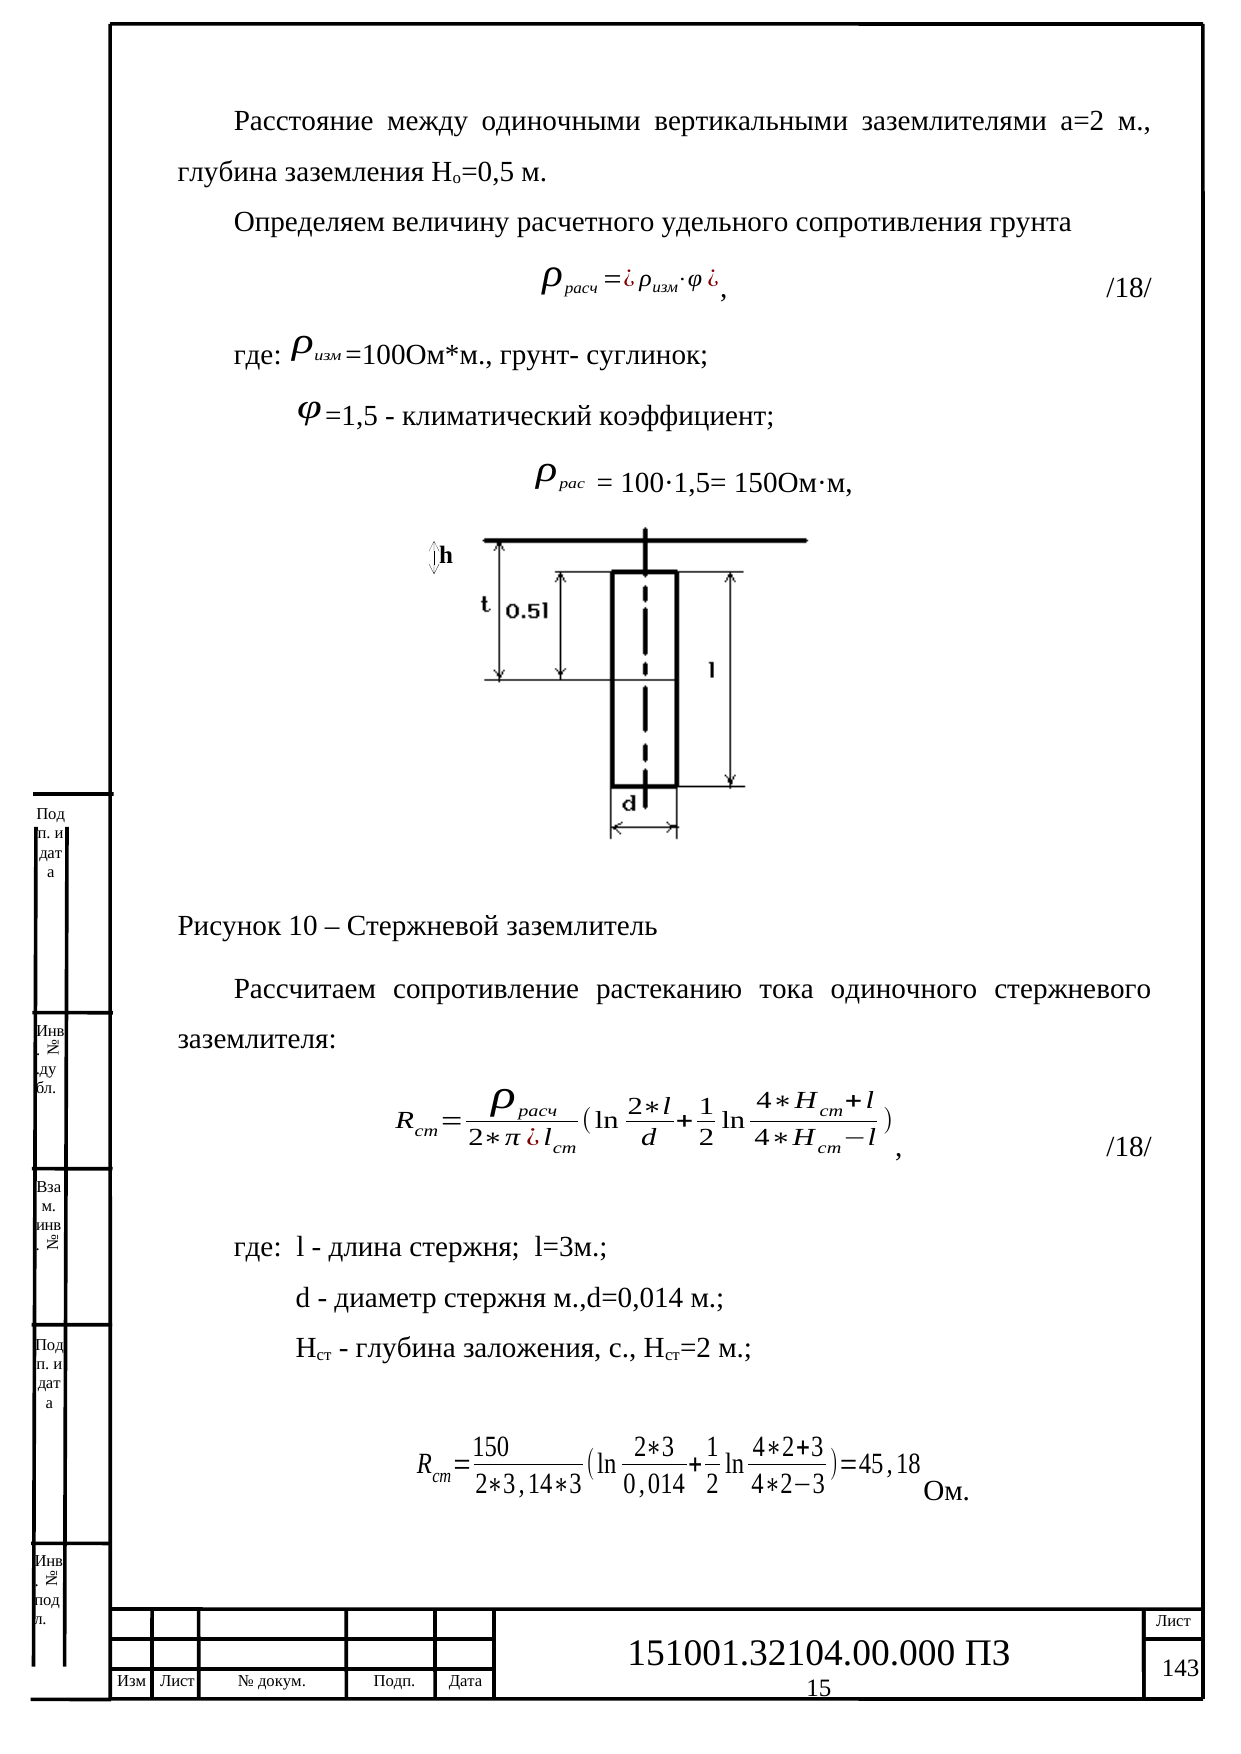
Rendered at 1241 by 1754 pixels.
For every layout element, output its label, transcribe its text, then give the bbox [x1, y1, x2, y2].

text где: =100Ом*м., грунт- суглинок; [177, 321, 1152, 370]
text =1,5 - климатический коэффициент; [177, 387, 1152, 432]
text Ом. [177, 1431, 1152, 1506]
text где: l - длина стержня; l=3м.; [177, 1229, 1152, 1263]
text Расстояние между одиночными вертикальными заземлителями а=2 м., глубина заземления Но=0,5 м. [177, 103, 1152, 187]
text d - диаметр стержня м.,d=0,014 м.; [177, 1280, 1152, 1313]
text Рисунок 10 – Стержневой заземлитель [177, 908, 1152, 942]
text = 100·1,5= 150Ом·м, [177, 448, 1152, 498]
picture [472, 515, 857, 880]
text , /18/ [177, 250, 1152, 304]
text Рассчитаем сопротивление растеканию тока одиночного стержневого заземлителя: [177, 971, 1152, 1055]
text Определяем величину расчетного удельного сопротивления грунта [177, 204, 1152, 238]
text Нст - глубина заложения, с., Нст=2 м.; [177, 1330, 1152, 1364]
text , /18/ [177, 1072, 1152, 1162]
